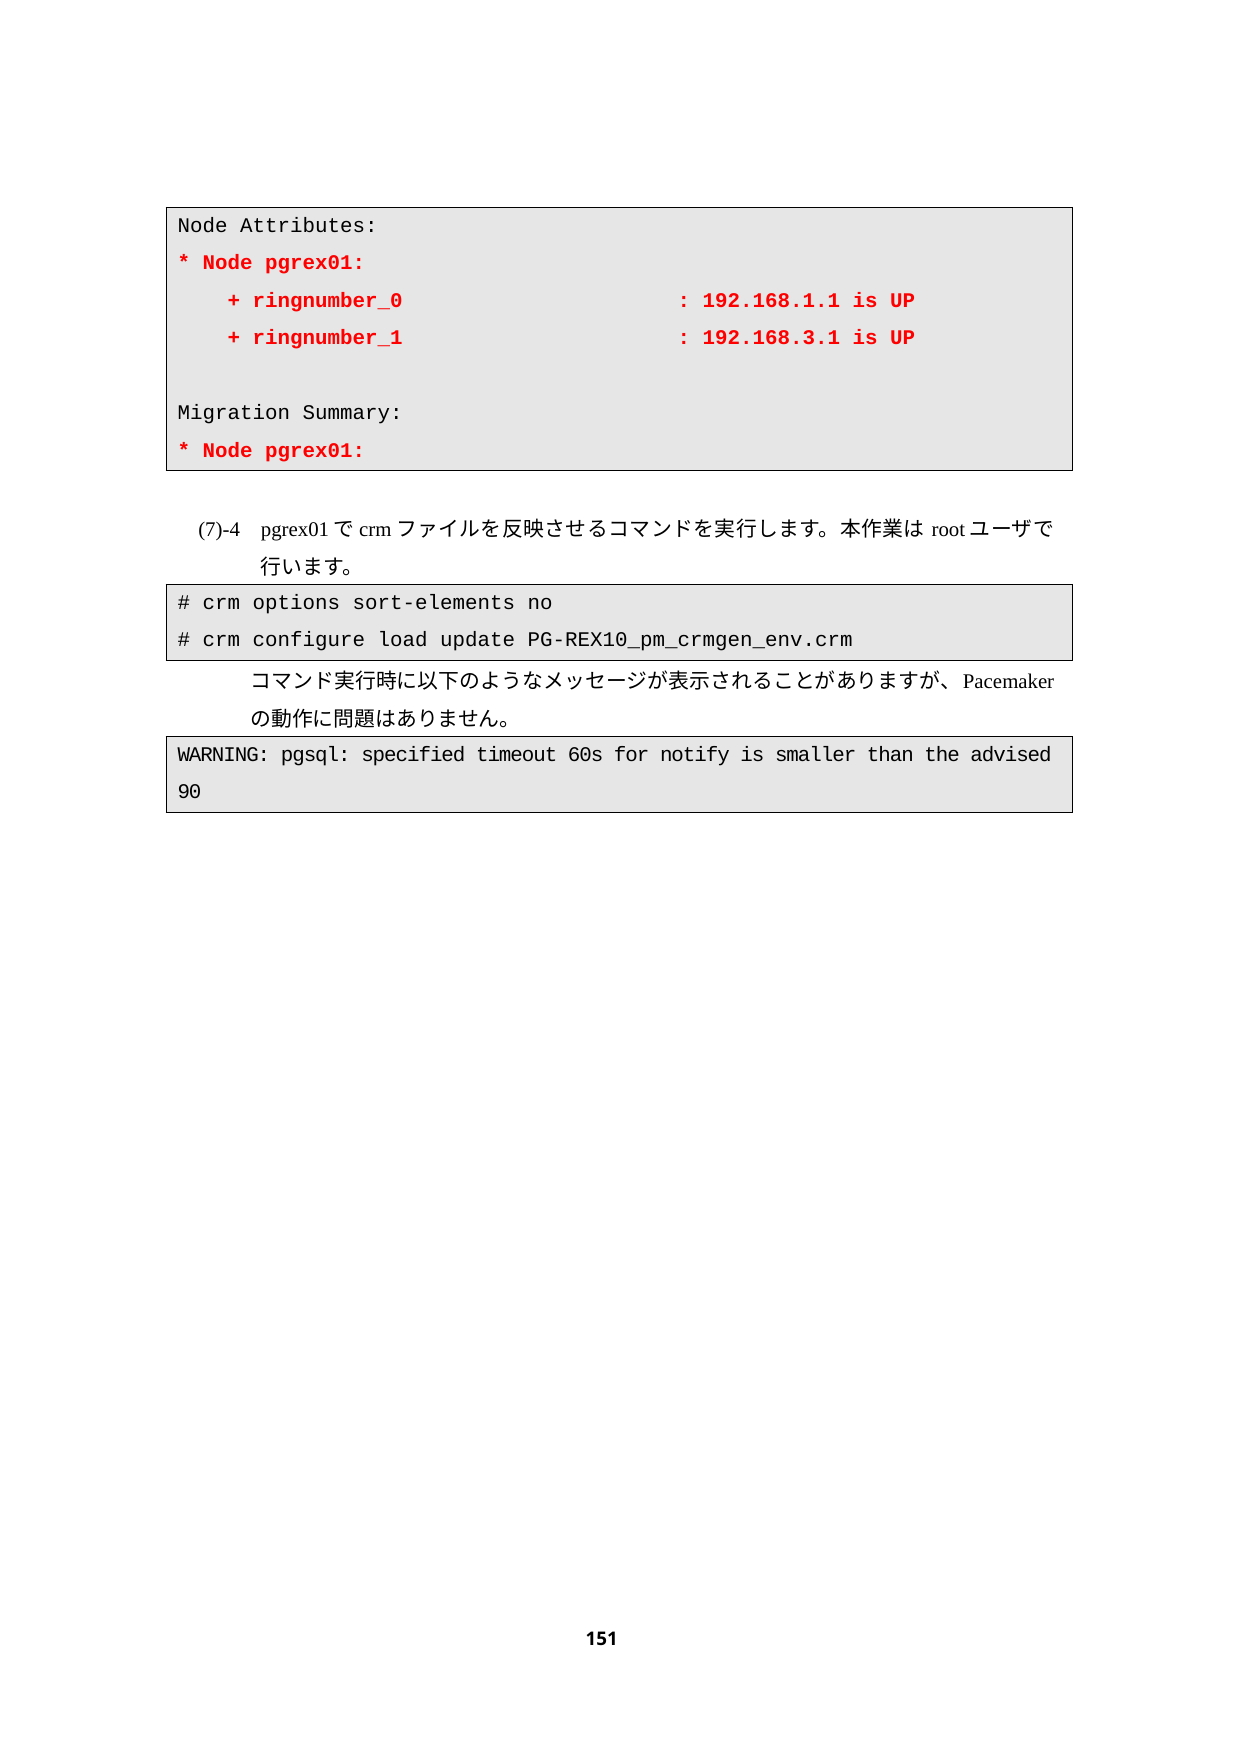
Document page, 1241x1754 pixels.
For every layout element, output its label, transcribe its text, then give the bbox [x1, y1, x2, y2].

text コマンド実行時に以下のようなメッセージが表示されることがありますが、Pacemakerの動作に問題はありません。 [250, 661, 1054, 736]
table_header WARNING: pgsql: specified timeout 60s for notify is smaller than the advised 90 [167, 737, 1072, 812]
table_header # crm options sort-elements no # crm configure load update PG-REX10_pm_crmgen_env.crm [167, 585, 1072, 660]
list pgrex01でcrmファイルを反映させるコマンドを実行します。本作業はrootユーザで行います。 [198, 509, 1054, 584]
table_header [167, 208, 1072, 470]
